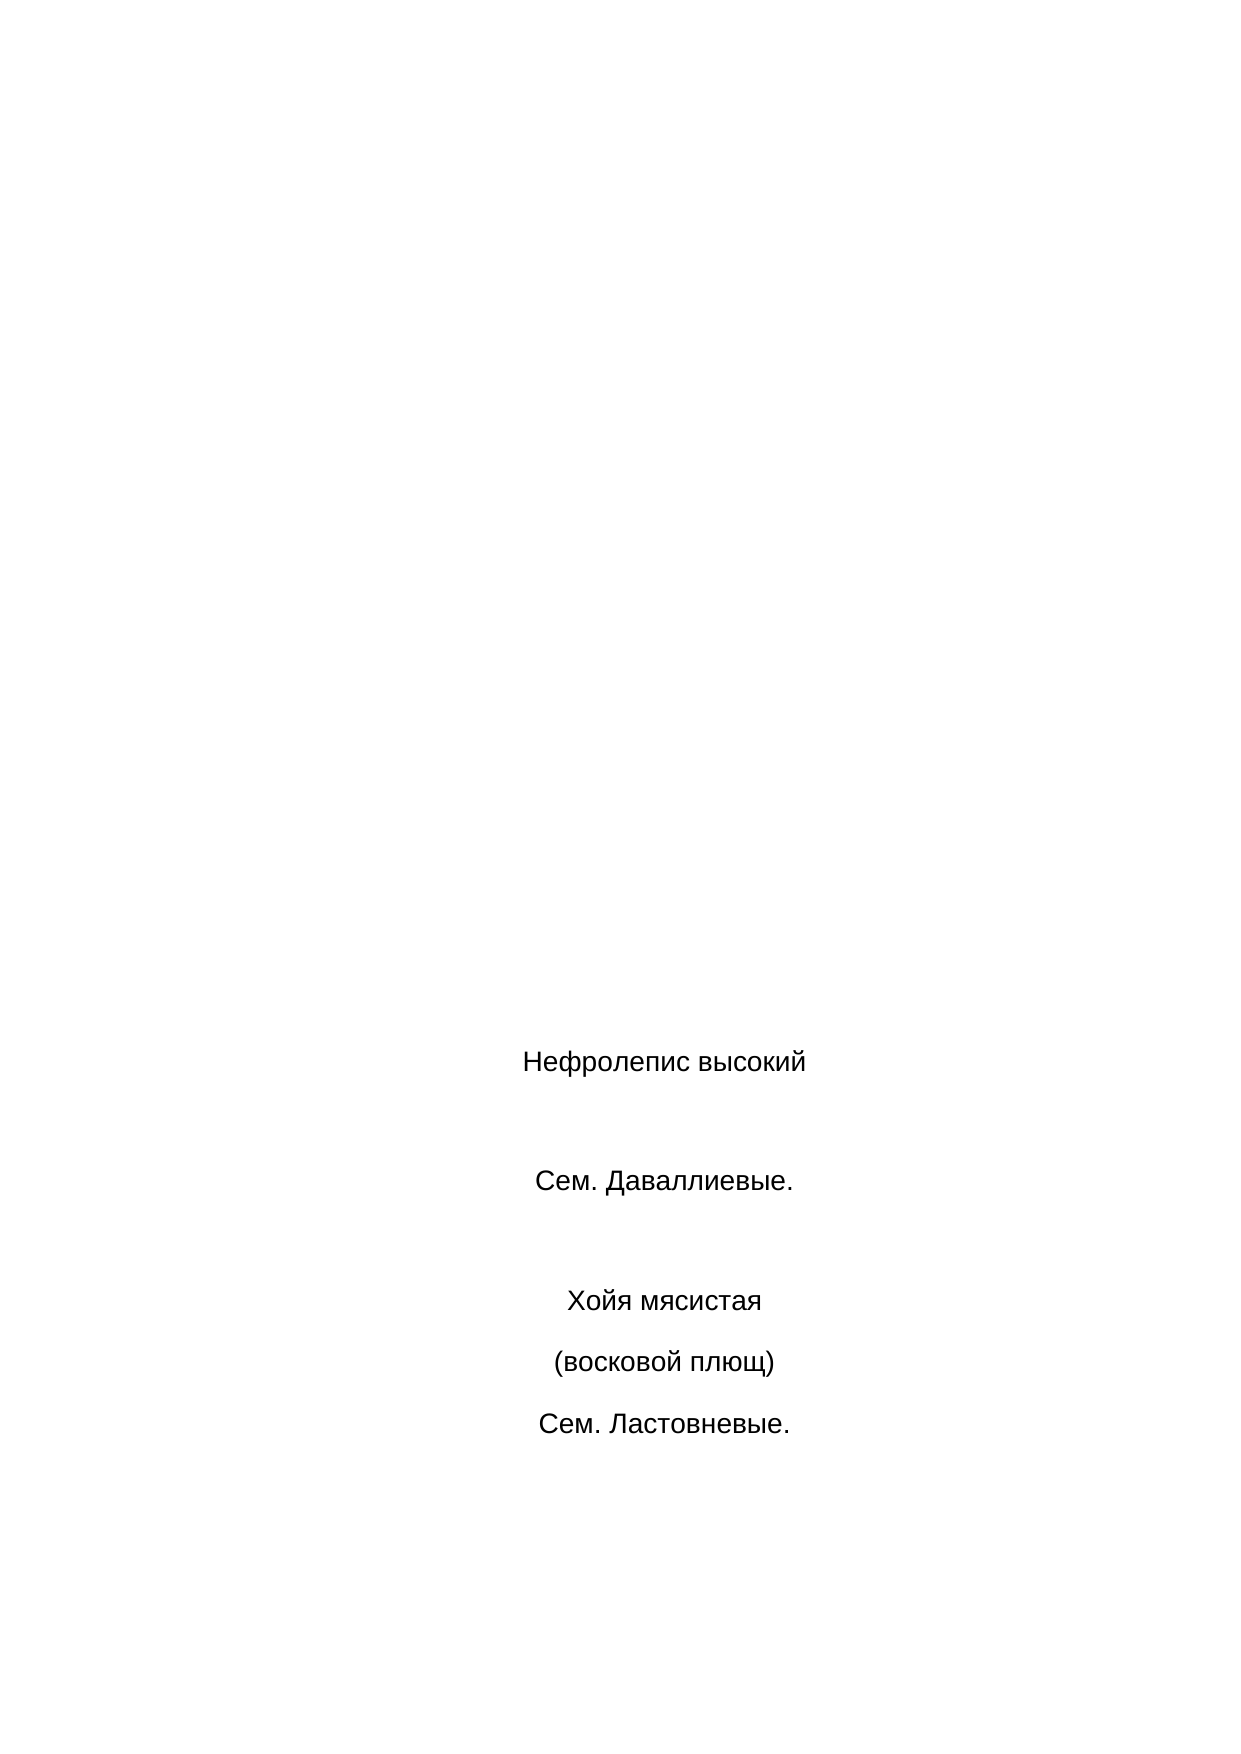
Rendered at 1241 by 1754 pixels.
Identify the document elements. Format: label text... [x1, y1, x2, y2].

text Хойя мясистая [177, 1284, 1152, 1316]
text Нефролепис высокий [177, 1045, 1152, 1077]
text Сем. Ластовневые. [177, 1407, 1152, 1439]
text (восковой плющ) [177, 1345, 1152, 1378]
text Сем. Даваллиевые. [177, 1164, 1152, 1197]
